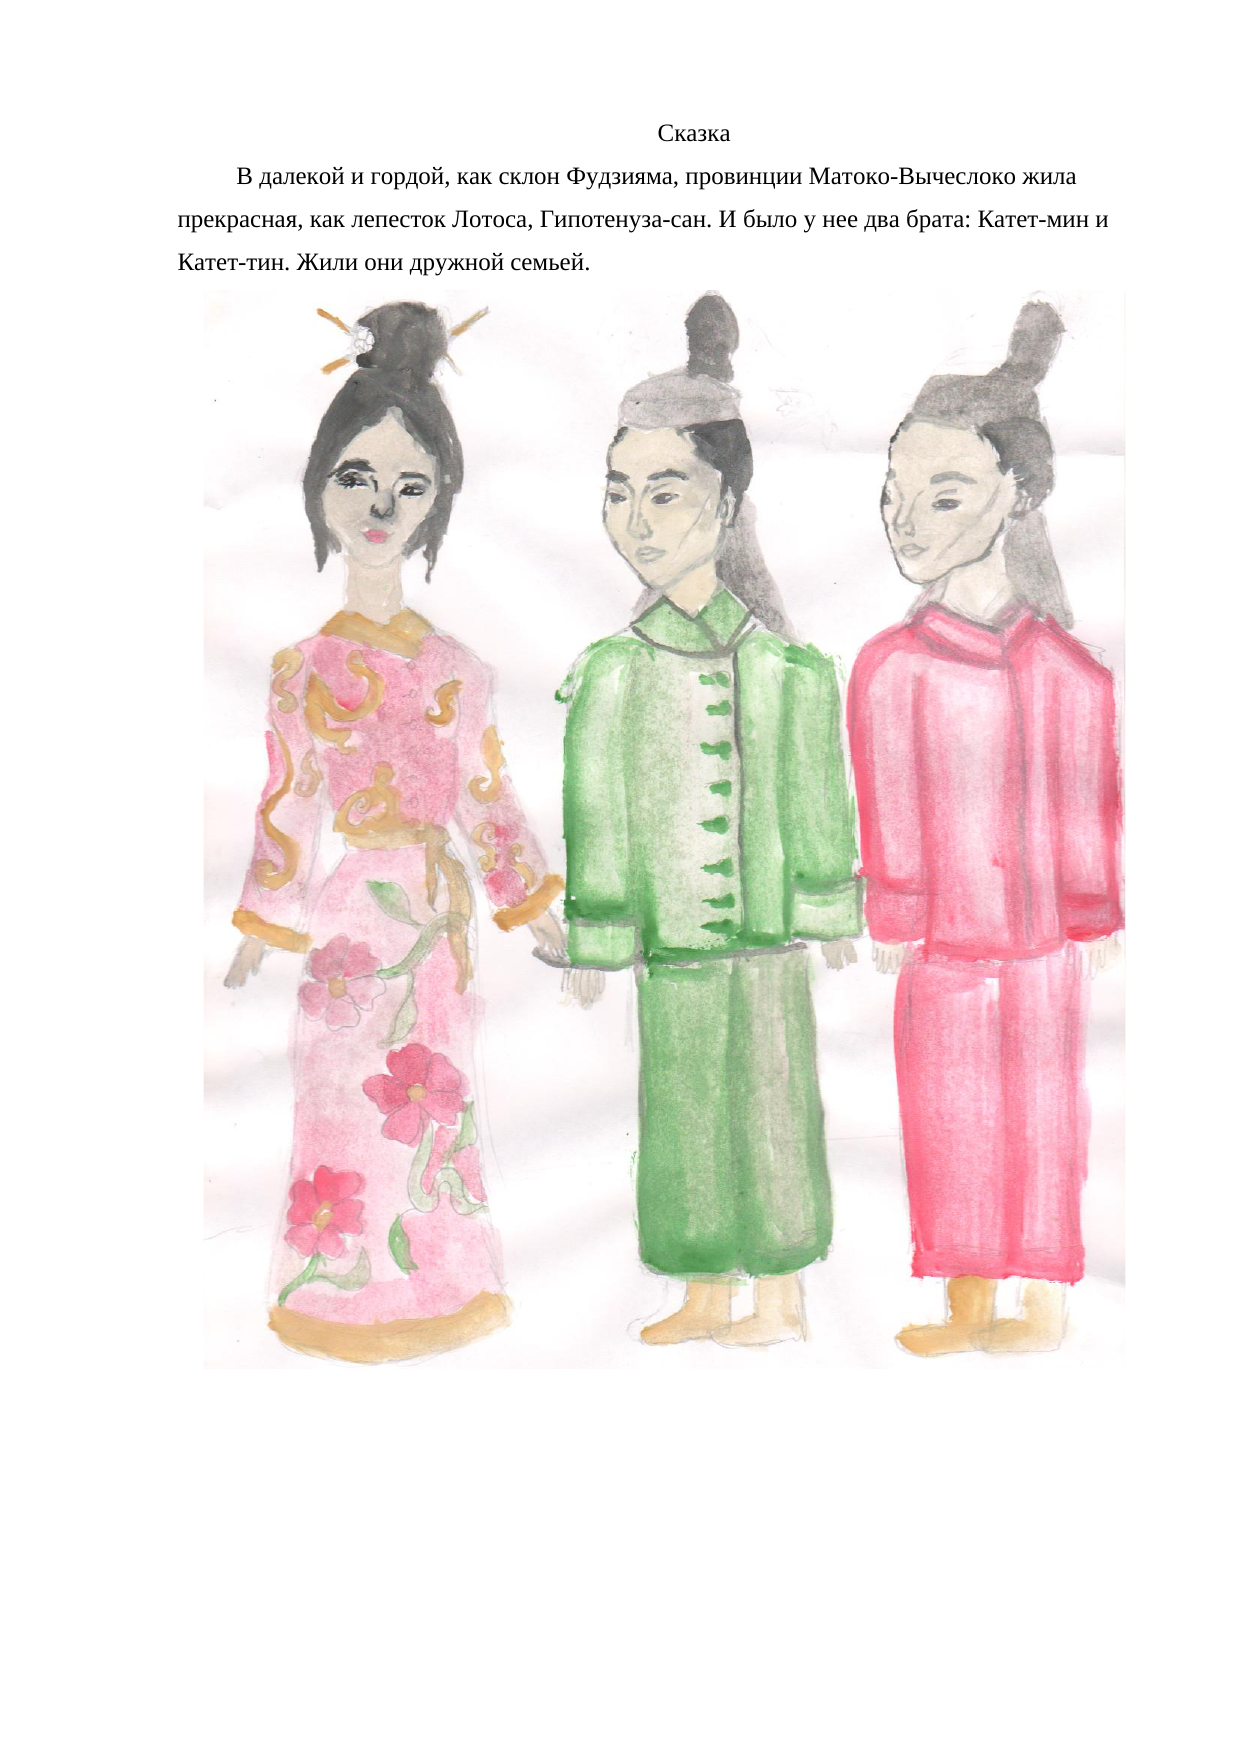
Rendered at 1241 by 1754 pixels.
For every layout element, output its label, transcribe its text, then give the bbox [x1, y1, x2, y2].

picture [203, 290, 1126, 1369]
text В далекой и гордой, как склон Фудзияма, провинции Матоко-Вычеслоко жила прекрасная, как лепесток Лотоса, Гипотенуза-сан. И было у нее два брата: Катет-мин и Катет-тин. Жили они дружной семьей. [177, 161, 1152, 276]
text Сказка [177, 118, 1152, 147]
